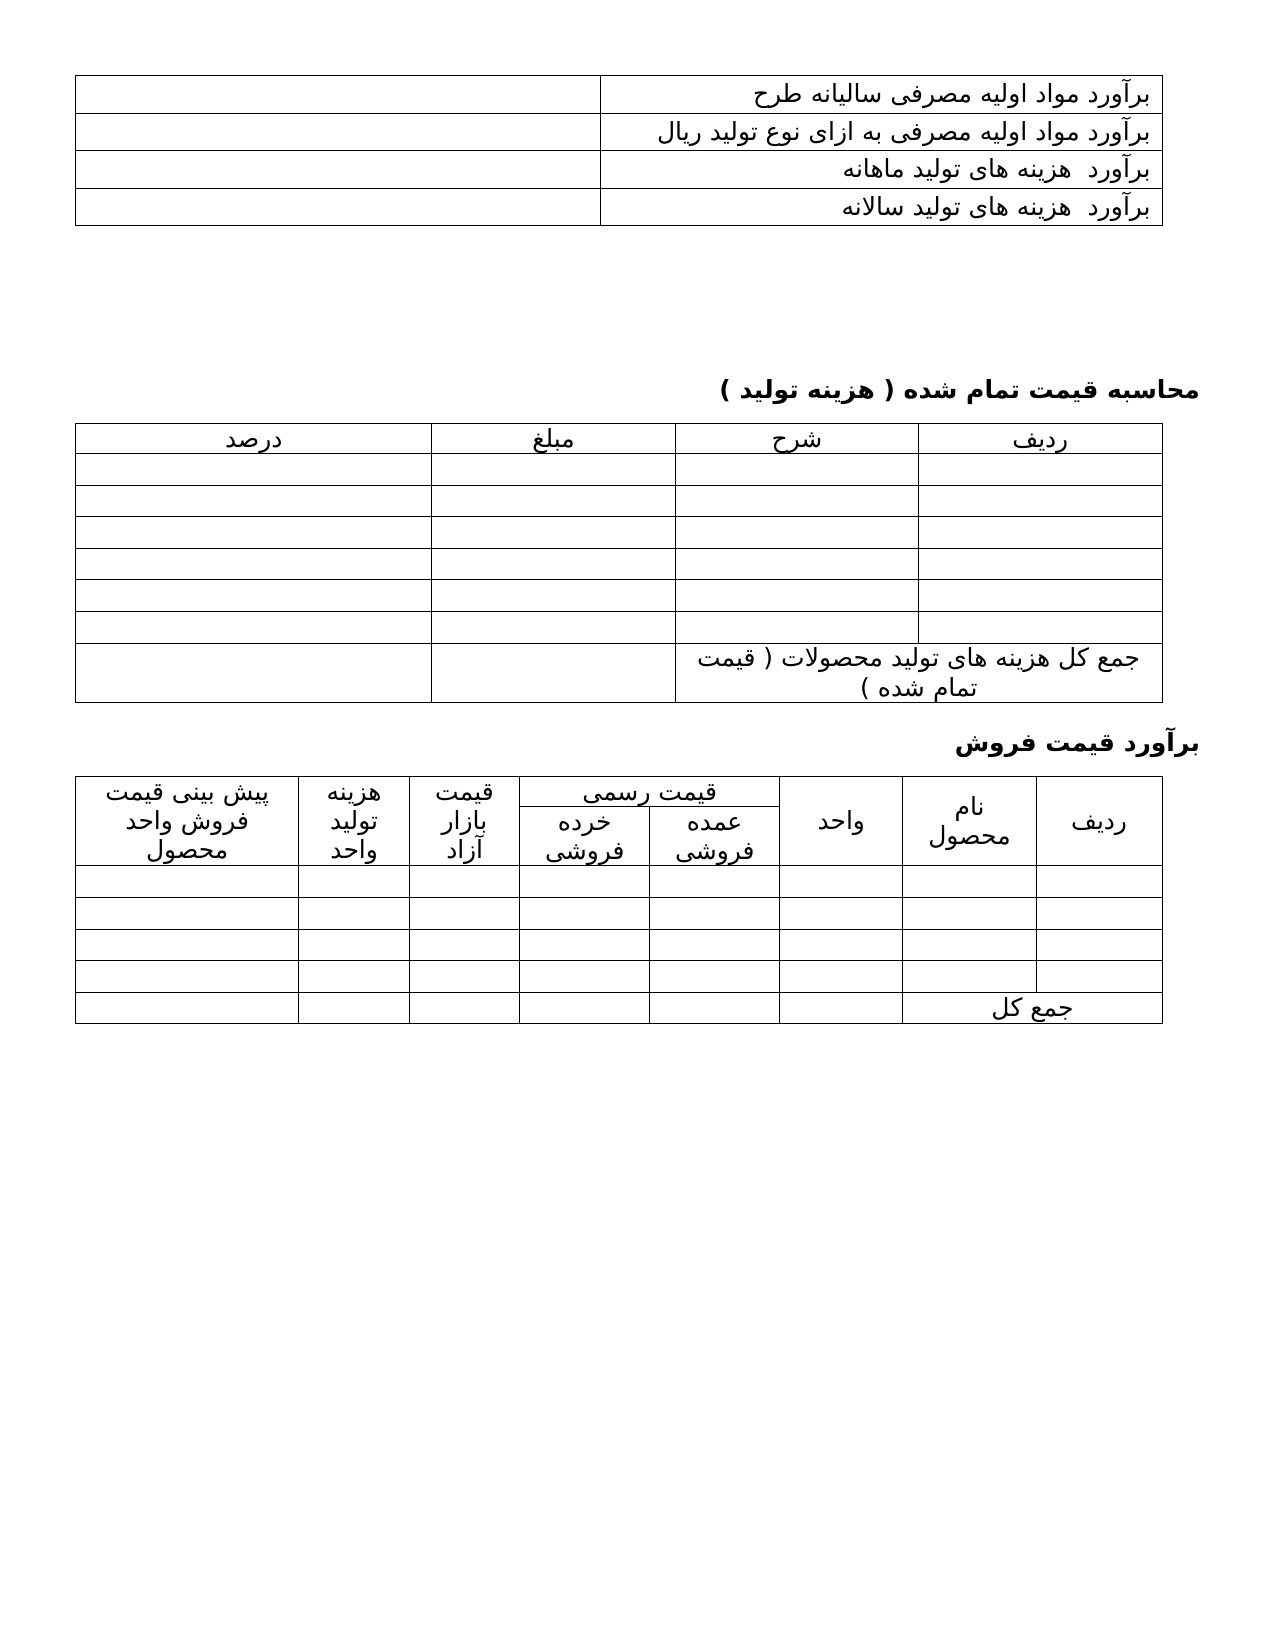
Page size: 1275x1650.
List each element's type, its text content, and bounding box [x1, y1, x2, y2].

table_cell [676, 580, 918, 611]
table_cell [919, 580, 1162, 611]
table_cell [520, 866, 649, 897]
table_cell [76, 517, 431, 548]
table_cell [1037, 898, 1162, 928]
table_cell [76, 580, 431, 611]
table_cell [410, 930, 519, 960]
table_cell [676, 454, 918, 485]
table_cell [432, 517, 675, 548]
table_cell [650, 961, 779, 992]
table_cell [676, 517, 918, 548]
table_cell [520, 930, 649, 960]
table_cell برآورد هزینه های تولید ماهانه [601, 151, 1162, 187]
table_cell [780, 930, 902, 960]
table_cell [299, 930, 409, 960]
table_cell [76, 114, 600, 150]
table_cell [432, 486, 675, 516]
table_cell [76, 486, 431, 516]
table_cell [76, 866, 298, 897]
table_cell [903, 930, 1036, 960]
table_cell جمع کل هزینه های تولید محصولات ( قیمت تمام شده ) [676, 644, 1162, 702]
table_cell [919, 549, 1162, 579]
table_header درصد [76, 424, 431, 453]
table_cell [76, 454, 431, 485]
table_cell [76, 549, 431, 579]
table_cell [410, 898, 519, 928]
text محاسبه قیمت تمام شده ( هزینه تولید ) [75, 375, 1200, 404]
table_header شرح [676, 424, 918, 453]
table_cell [650, 866, 779, 897]
table_cell [650, 898, 779, 928]
table_header واحد [780, 777, 902, 865]
table_cell [520, 898, 649, 928]
table_cell برآورد مواد اولیه مصرفی به ازای نوع تولید ريال [601, 114, 1162, 150]
table_cell [676, 612, 918, 642]
table_cell [432, 580, 675, 611]
table_cell خرده فروشی [520, 807, 649, 865]
table_cell [76, 993, 298, 1023]
table_header ردیف [1037, 777, 1162, 865]
table_cell [650, 993, 779, 1023]
table_header هزینه تولید واحد [299, 777, 409, 865]
table_cell [299, 898, 409, 928]
text برآورد قیمت فروش [75, 728, 1200, 757]
table_cell [432, 549, 675, 579]
table_header پیش بینی قیمت فروش واحد محصول [76, 777, 298, 865]
table_cell [410, 961, 519, 992]
table_cell [76, 76, 600, 112]
table_cell [780, 866, 902, 897]
table_cell [299, 993, 409, 1023]
table_cell [780, 961, 902, 992]
table_cell برآورد هزینه های تولید سالانه [601, 189, 1162, 225]
table_cell برآورد مواد اولیه مصرفی سالیانه طرح [601, 76, 1162, 112]
table_cell [780, 898, 902, 928]
table_cell [410, 993, 519, 1023]
table_cell [520, 961, 649, 992]
table_cell [1037, 961, 1162, 992]
table_cell [919, 612, 1162, 642]
table_cell [903, 898, 1036, 928]
table_cell عمده فروشی [650, 807, 779, 865]
table_cell [76, 930, 298, 960]
table_cell [76, 151, 600, 187]
table_cell [919, 517, 1162, 548]
table_cell [76, 898, 298, 928]
table_cell [676, 486, 918, 516]
table_cell [903, 961, 1036, 992]
table_cell [76, 961, 298, 992]
table_cell [650, 930, 779, 960]
table_cell [76, 612, 431, 642]
table_cell [432, 644, 675, 702]
table_header مبلغ [432, 424, 675, 453]
table_cell [432, 454, 675, 485]
table_header ردیف [919, 424, 1162, 453]
table_cell [676, 549, 918, 579]
table_header نام محصول [903, 777, 1036, 865]
table_cell جمع کل [903, 993, 1162, 1023]
table_cell [76, 189, 600, 225]
table_cell [76, 644, 431, 702]
table_cell [1037, 866, 1162, 897]
table_cell [299, 961, 409, 992]
table_cell [780, 993, 902, 1023]
table_cell [410, 866, 519, 897]
table_cell [919, 486, 1162, 516]
table_cell [919, 454, 1162, 485]
table_header قیمت رسمی [520, 777, 779, 806]
table_cell [1037, 930, 1162, 960]
table_cell [432, 612, 675, 642]
table_cell [299, 866, 409, 897]
table_cell [903, 866, 1036, 897]
table_cell [520, 993, 649, 1023]
table_header قیمت بازار آزاد [410, 777, 519, 865]
